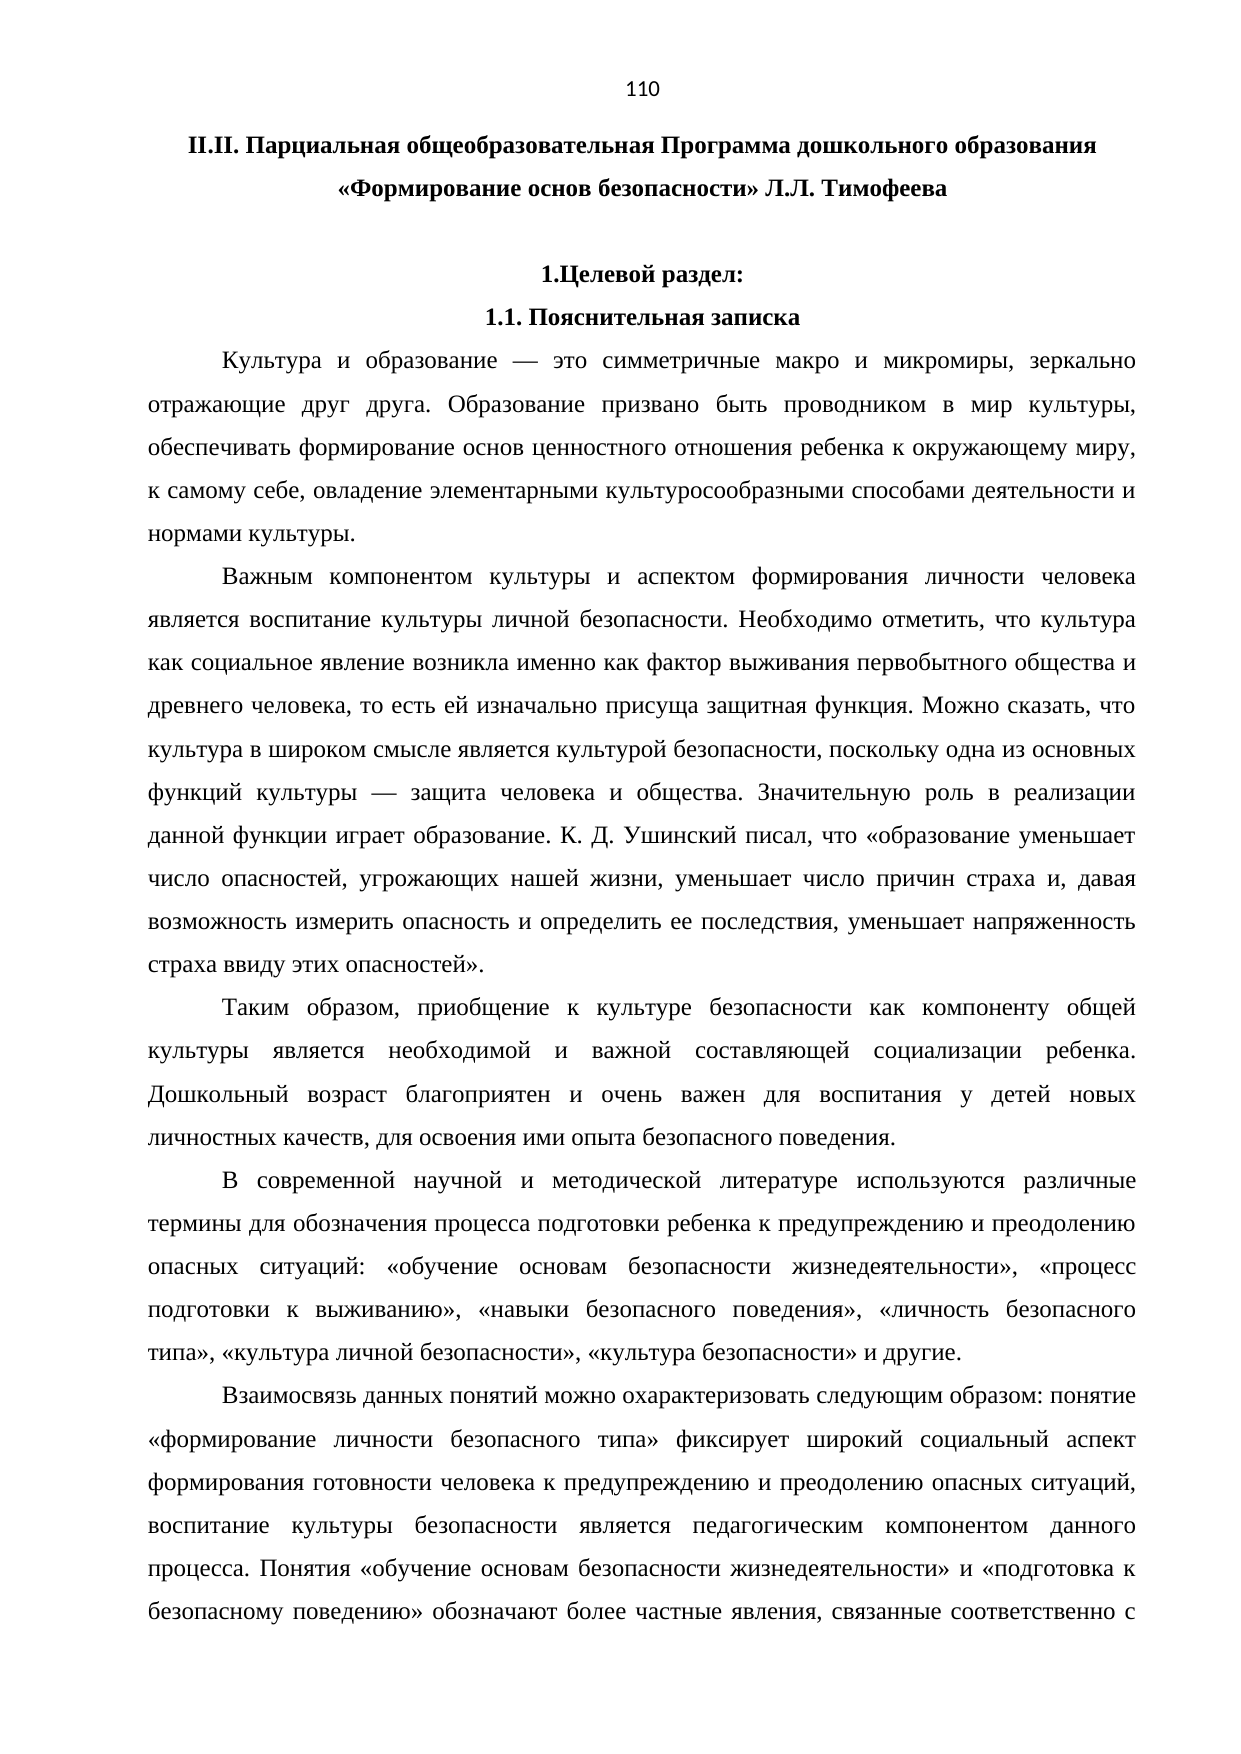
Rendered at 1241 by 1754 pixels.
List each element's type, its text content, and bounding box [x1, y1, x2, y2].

list II.II. Парциальная общеобразовательная Программа дошкольного образования «Формирование основ безопасности» Л.Л. Тимофеева [148, 130, 1137, 202]
text Культура и образование — это симметричные макро и микромиры, зеркально отражающие друг друга. Образование призвано быть проводником в мир культуры, обеспечивать формирование основ ценностного отношения ребенка к окружающему миру, к самому себе, овладение элементарными культуросообразными способами деятельности и нормами культуры. [148, 346, 1137, 547]
text 1.1. Пояснительная записка [148, 302, 1137, 331]
text Таким образом, приобщение к культуре безопасности как компоненту общей культуры является необходимой и важной составляющей социализации ребенка. Дошкольный возраст благоприятен и очень важен для воспитания у детей новых личностных качеств, для освоения ими опыта безопасного поведения. [148, 992, 1137, 1151]
text В современной научной и методической литературе используются различные термины для обозначения процесса подготовки ребенка к предупреждению и преодолению опасных ситуаций: «обучение основам безопасности жизнедеятельности», «процесс подготовки к выживанию», «навыки безопасного поведения», «личность безопасного типа», «культура личной безопасности», «культура безопасности» и другие. [148, 1165, 1137, 1366]
text Важным компонентом культуры и аспектом формирования личности человека является воспитание культуры личной безопасности. Необходимо отметить, что культура как социальное явление возникла именно как фактор выживания первобытного общества и древнего человека, то есть ей изначально присуща защитная функция. Можно сказать, что культура в широком смысле является культурой безопасности, поскольку одна из основных функций культуры — защита человека и общества. Значительную роль в реализации данной функции играет образование. К. Д. Ушинский писал, что «образование уменьшает число опасностей, угрожающих нашей жизни, уменьшает число причин страха и, давая возможность измерить опасность и определить ее последствия, уменьшает напряженность страха ввиду этих опасностей». [148, 561, 1137, 978]
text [148, 1381, 1137, 1625]
text 1.Целевой раздел: [148, 259, 1137, 288]
